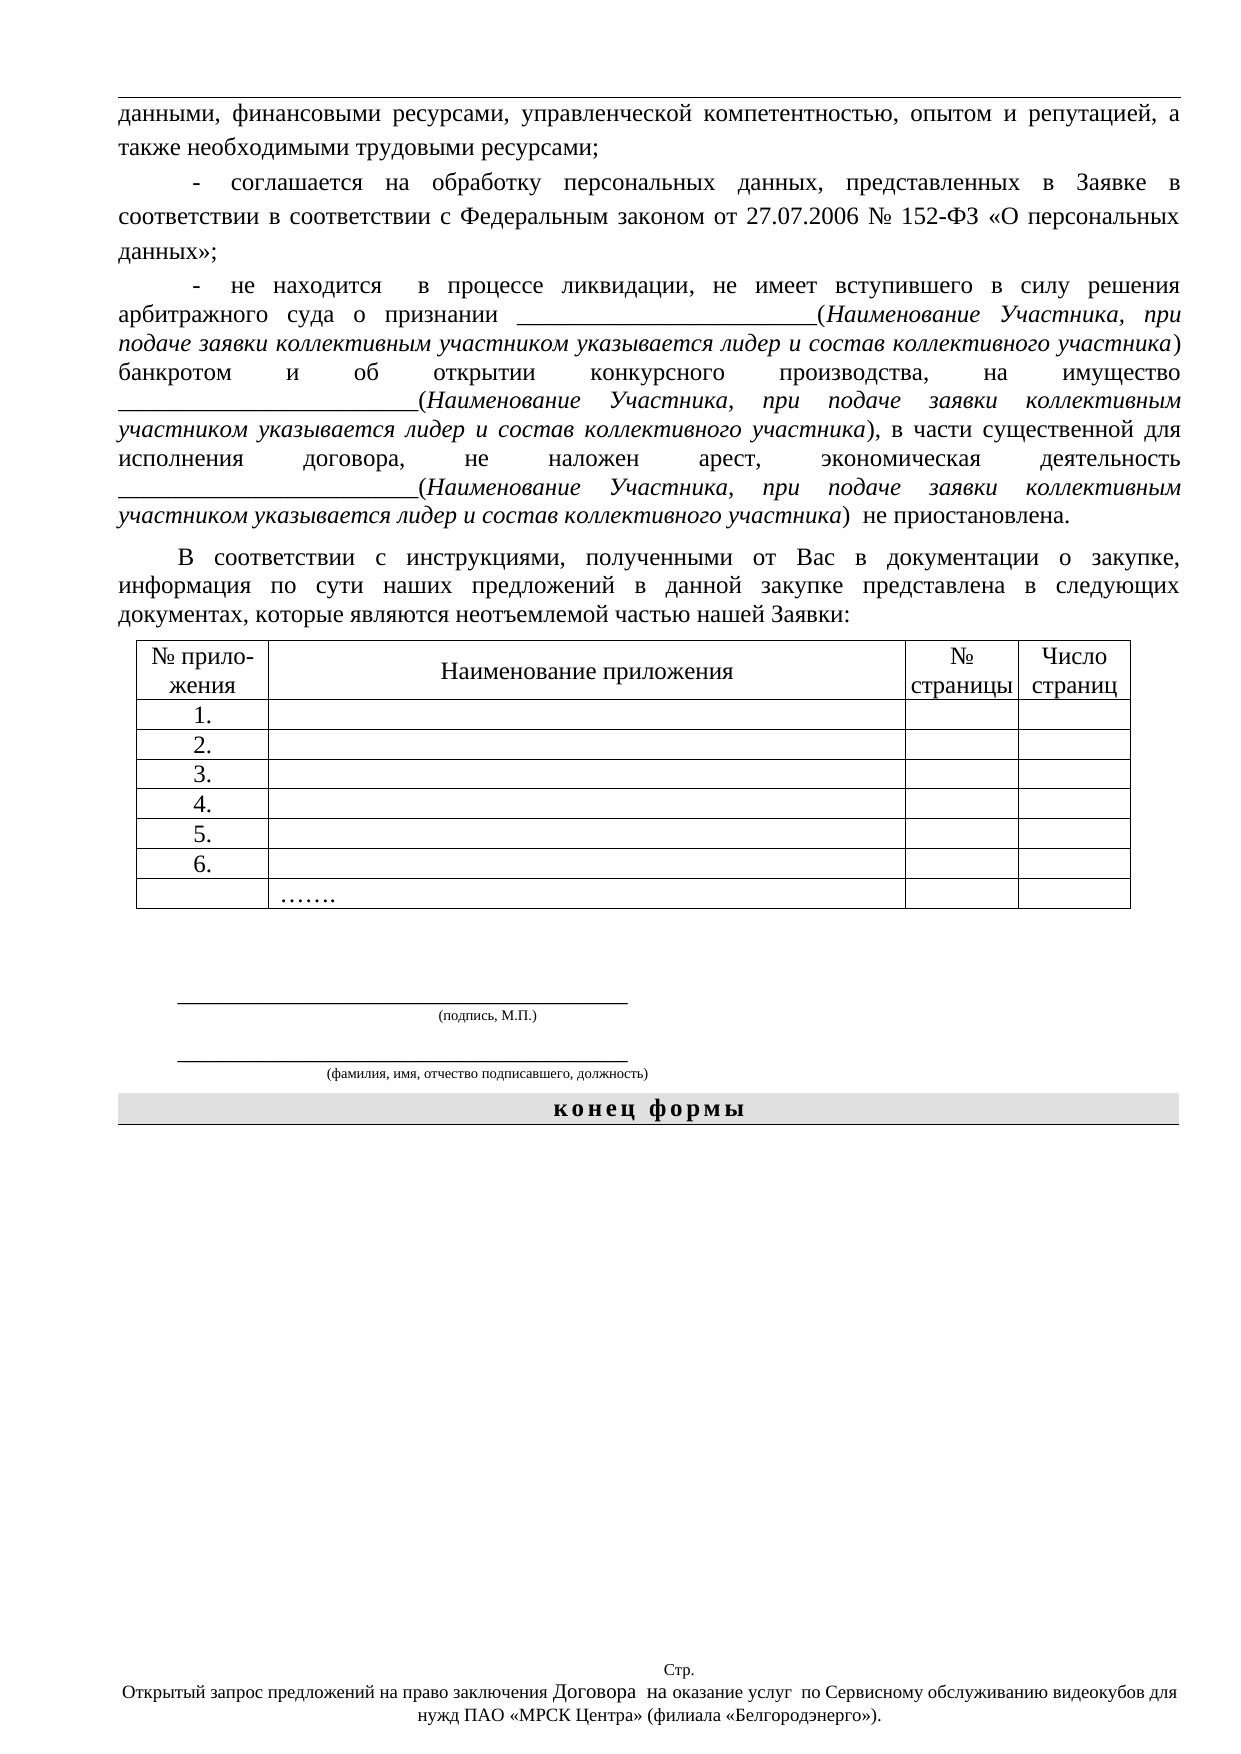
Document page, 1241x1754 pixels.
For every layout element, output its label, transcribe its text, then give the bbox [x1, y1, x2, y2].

table_cell [906, 730, 1018, 758]
table_cell [906, 849, 1018, 878]
table_header Наименование приложения [269, 641, 905, 699]
table_cell [269, 730, 905, 758]
table_header № прило-жения [137, 641, 268, 699]
table_cell [1019, 789, 1130, 818]
table_header Число страниц [1019, 641, 1130, 699]
table_cell [906, 700, 1018, 729]
table_cell 2. [137, 730, 268, 758]
table_cell [906, 879, 1018, 907]
table_cell [906, 760, 1018, 788]
list не находится в процессе ликвидации, не имеет вступившего в силу решения арбитражного суда о признании ________________________(Наименование Участника, при подаче заявки коллективным участником указывается лидер и состав коллективного участника) банкротом и об открытии конкурсного производства, на имущество ________________________(Наименование Участника, при подаче заявки коллективным участником указывается лидер и состав коллективного участника), в части существенной для исполнения договора, не наложен арест, экономическая деятельность ________________________(Наименование Участника, при подаче заявки коллективным участником указывается лидер и состав коллективного участника) не приостановлена. [118, 270, 1181, 529]
table_cell [906, 789, 1018, 818]
table_cell [1019, 730, 1130, 758]
table_cell [1019, 849, 1130, 878]
table_cell 5. [137, 819, 268, 848]
table_cell [269, 819, 905, 848]
table_cell [269, 760, 905, 788]
table_cell [269, 700, 905, 729]
table_cell 3. [137, 760, 268, 788]
list соглашается на обработку персональных данных, представленных в Заявке в соответствии в соответствии с Федеральным законом от 27.07.2006 № 152-ФЗ «О персональных данных»; [118, 167, 1181, 265]
text В соответствии с инструкциями, полученными от Вас в документации о закупке, информация по сути наших предложений в данной закупке представлена в следующих документах, которые являются неотъемлемой частью нашей Заявки: [118, 542, 1181, 628]
table_cell [906, 819, 1018, 848]
text конец формы [118, 1093, 1179, 1124]
table_cell ……. [269, 879, 905, 907]
text (подпись, М.П.) [118, 1007, 797, 1036]
text ____________________________________ [118, 1036, 1181, 1065]
table_cell 6. [137, 849, 268, 878]
table_header № страницы [906, 641, 1018, 699]
table_cell [269, 849, 905, 878]
text ____________________________________ [118, 978, 1181, 1007]
table_cell 1. [137, 700, 268, 729]
table_cell [137, 879, 268, 907]
table_cell [1019, 879, 1130, 907]
table_cell [1019, 819, 1130, 848]
table_cell 4. [137, 789, 268, 818]
table_cell [269, 789, 905, 818]
text (фамилия, имя, отчество подписавшего, должность) [118, 1065, 797, 1093]
table_cell [1019, 700, 1130, 729]
table_cell [1019, 760, 1130, 788]
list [118, 98, 1181, 161]
